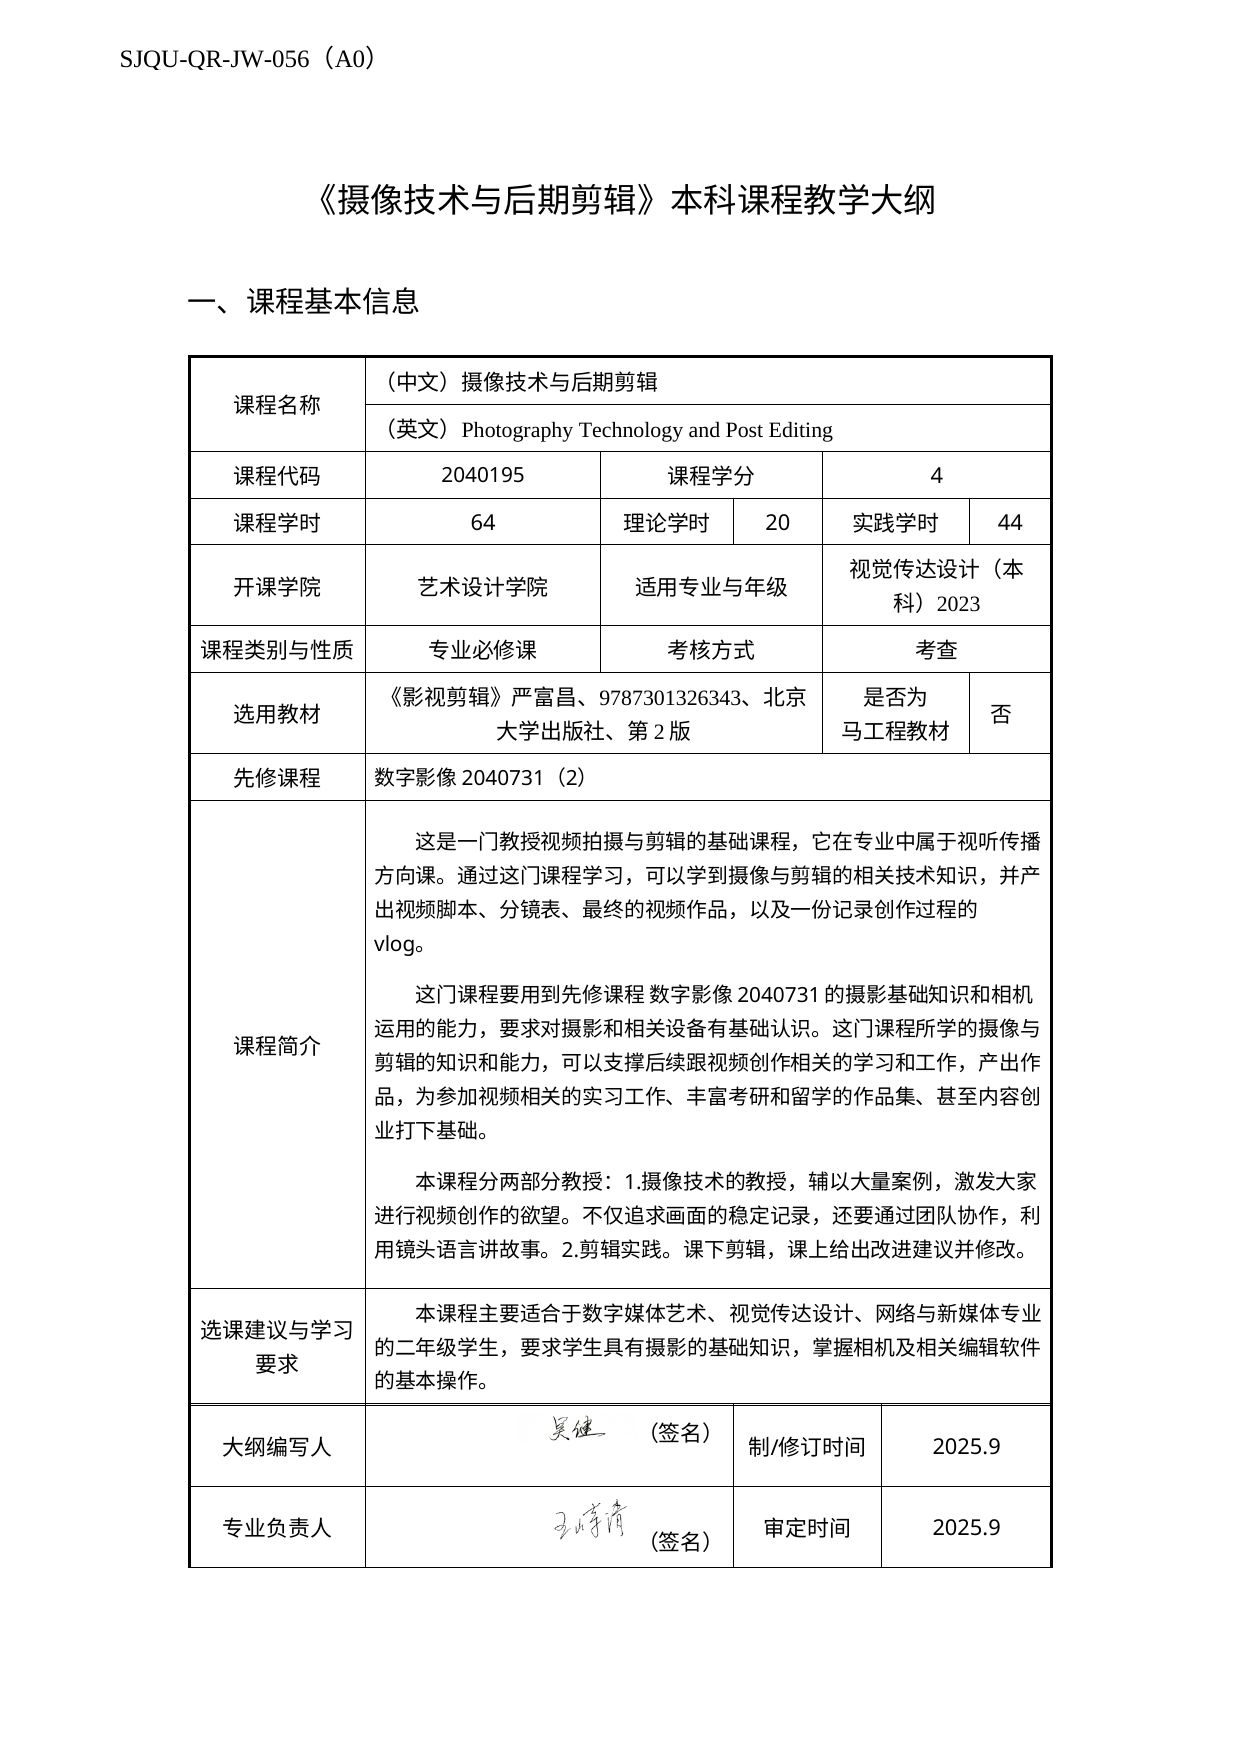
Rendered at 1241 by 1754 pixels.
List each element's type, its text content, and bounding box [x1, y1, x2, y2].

text 《摄像技术与后期剪辑》本科课程教学大纲 [187, 164, 1053, 232]
table_header （中文）摄像技术与后期剪辑 [366, 358, 1050, 404]
table_cell 课程简介 [191, 801, 365, 1288]
table_cell 选用教材 [191, 673, 365, 753]
table_cell 审定时间 [734, 1487, 881, 1567]
table_cell 44 [970, 499, 1050, 544]
table_cell 课程类别与性质 [191, 626, 365, 672]
table_cell 专业必修课 [366, 626, 600, 672]
table_cell 4 [823, 452, 1050, 497]
picture [518, 1412, 637, 1442]
table_cell 视觉传达设计（本科）2023 [823, 545, 1050, 625]
text 一、课程基本信息 [187, 266, 1053, 334]
table_cell 实践学时 [823, 499, 969, 544]
table_cell 先修课程 [191, 754, 365, 800]
table_cell 课程学时 [191, 499, 365, 544]
table_cell 本课程主要适合于数字媒体艺术、视觉传达设计、网络与新媒体专业的二年级学生，要求学生具有摄影的基础知识，掌握相机及相关编辑软件的基本操作。 [366, 1289, 1050, 1403]
table_cell 制/修订时间 [734, 1406, 881, 1486]
table_cell 考核方式 [601, 626, 822, 672]
table_cell 课程学分 [601, 452, 822, 497]
table_cell 大纲编写人 [191, 1406, 365, 1486]
table_cell （签名） [366, 1487, 733, 1567]
table_cell 数字影像2040731（2） [366, 754, 1050, 800]
table_cell 考查 [823, 626, 1050, 672]
table_cell 艺术设计学院 [366, 545, 600, 625]
table_cell 2040195 [366, 452, 600, 497]
table_cell 选课建议与学习要求 [191, 1289, 365, 1403]
table_cell （英文）Photography Technology and Post Editing [366, 405, 1050, 451]
table_cell 这是一门教授视频拍摄与剪辑的基础课程，它在专业中属于视听传播方向课。通过这门课程学习，可以学到摄像与剪辑的相关技术知识，并产出视频脚本、分镜表、最终的视频作品，以及一份记录创作过程的vlog。 这门课程要用到先修课程 数字影像2040731的摄影基础知识和相机运用的能力，要求对摄影和相关设备有基础认识。这门课程所学的摄像与剪辑的知识和能力，可以支撑后续跟视频创作相关的学习和工作，产出作品，为参加视频相关的实习工作、丰富考研和留学的作品集、甚至内容创业打下基础。 本课程分两部分教授：1.摄像技术的教授，辅以大量案例，激发大家进行视频创作的欲望。不仅追求画面的稳定记录，还要通过团队协作，利用镜头语言讲故事。2.剪辑实践。课下剪辑，课上给出改进建议并修改。 [366, 801, 1050, 1288]
table_cell （签名） [366, 1406, 733, 1486]
picture [544, 1492, 637, 1551]
table_cell 专业负责人 [191, 1487, 365, 1567]
table_cell 理论学时 [601, 499, 733, 544]
table_cell 否 [970, 673, 1050, 753]
table_cell 适用专业与年级 [601, 545, 822, 625]
table_header 课程名称 [191, 358, 365, 451]
table_cell 是否为 马工程教材 [823, 673, 969, 753]
table_cell 2025.9 [882, 1487, 1050, 1567]
table_cell 64 [366, 499, 600, 544]
table_cell 《影视剪辑》严富昌、9787301326343、北京大学出版社、第2版 [366, 673, 822, 753]
table_cell 开课学院 [191, 545, 365, 625]
table_cell 20 [734, 499, 822, 544]
table_cell 2025.9 [882, 1406, 1050, 1486]
table_cell 课程代码 [191, 452, 365, 497]
